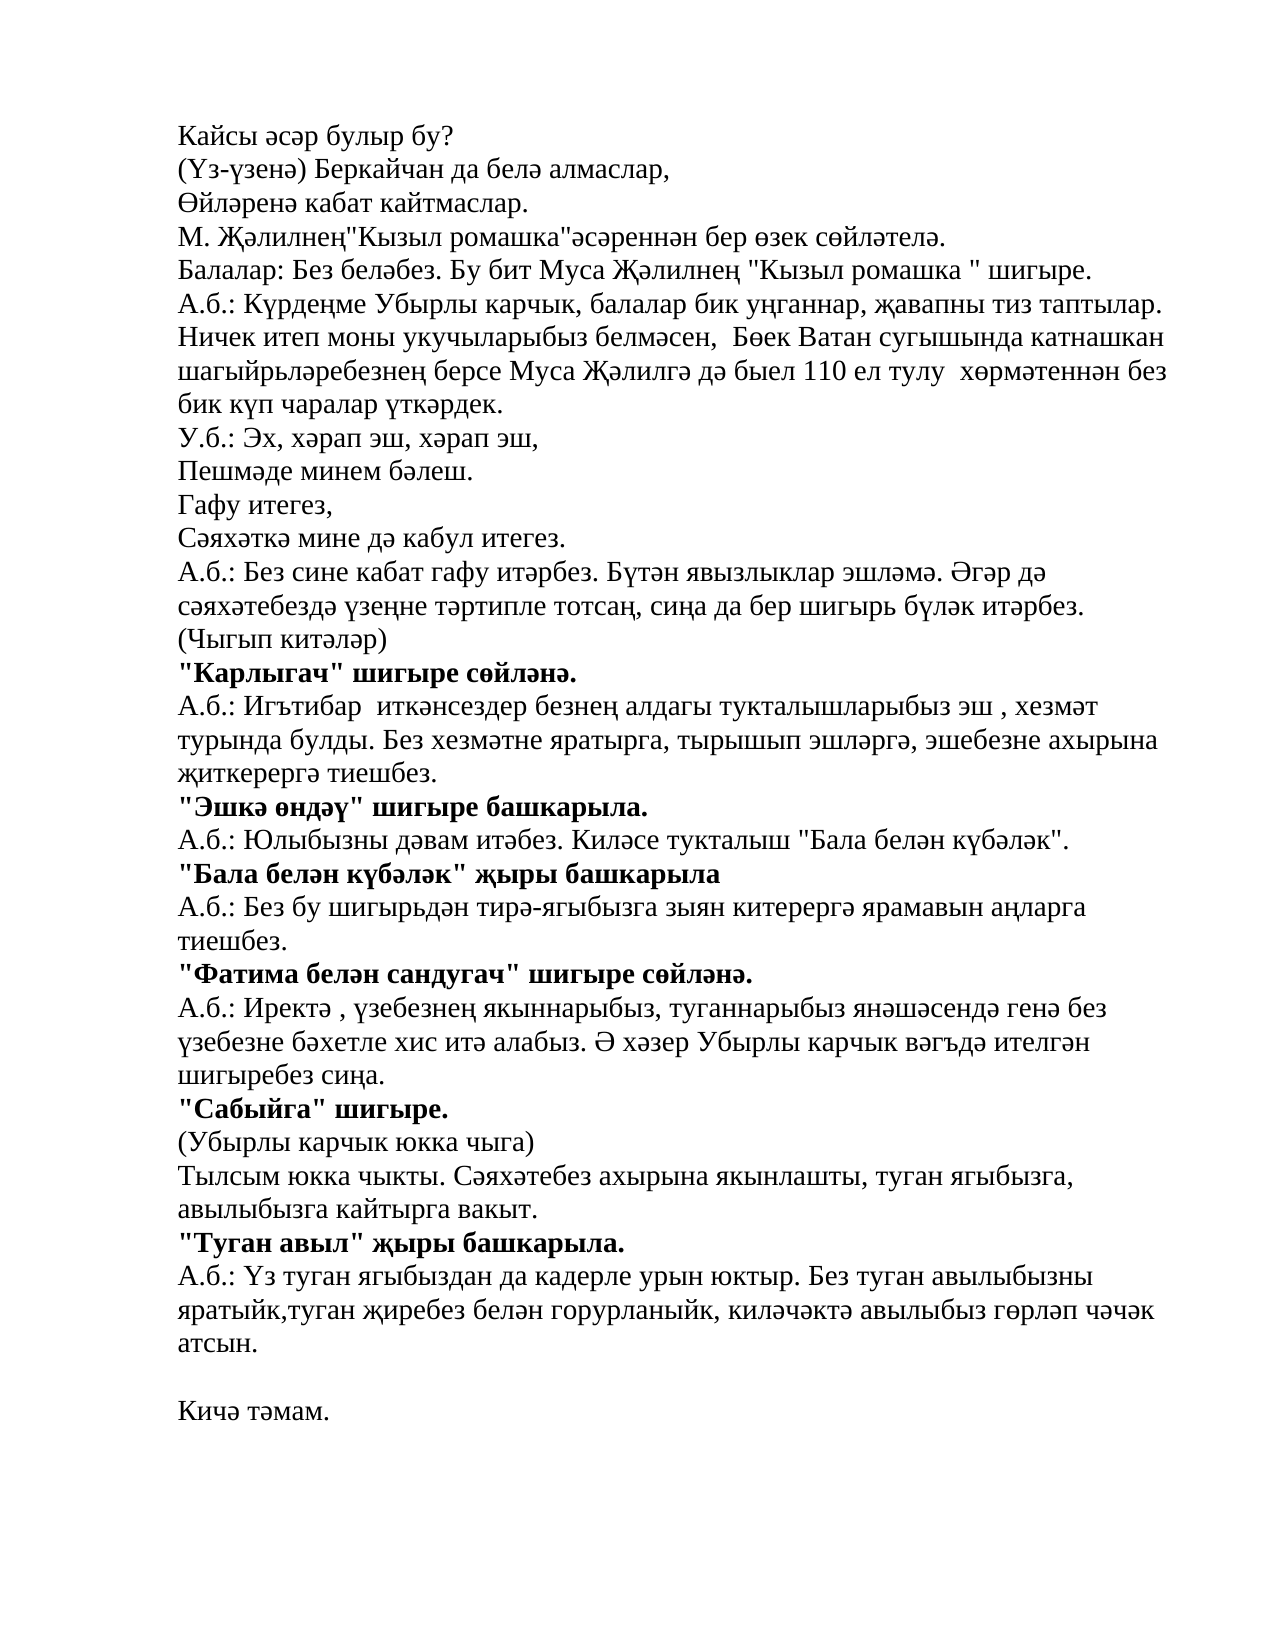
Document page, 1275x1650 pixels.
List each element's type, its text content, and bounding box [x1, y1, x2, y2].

text А.б.: Үз туган ягыбыздан да кадерле урын юктыр. Без туган авылыбызны яратыйк,туган җиребез белән горурланыйк, киләчәктә авылыбыз гөрләп чәчәк атсын. [177, 1258, 1186, 1359]
text А.б.: Без бу шигырьдән тирә-ягыбызга зыян китерергә ярамавын аңларга тиешбез. [177, 889, 1186, 957]
text "Сабыйга" шигыре. [177, 1091, 1186, 1124]
text "Эшкә өндәү" шигыре башкарыла. [177, 789, 1186, 822]
text (Убырлы карчык юкка чыга) [177, 1124, 1186, 1158]
text Пешмәде минем бәлеш. [177, 453, 1186, 487]
text А.б.: Юлыбызны дәвам итәбез. Киләсе тукталыш "Бала белән күбәләк". [177, 822, 1186, 856]
text А.б.: Без сине кабат гафу итәрбез. Бүтән явызлыклар эшләмә. Әгәр дә сәяхәтебездә үзеңне тәртипле тотсаң, сиңа да бер шигырь бүләк итәрбез. [177, 554, 1186, 621]
text "Бала белән күбәләк" җыры башкарыла [177, 856, 1186, 889]
text М. Җәлилнең"Кызыл ромашка"әсәреннән бер өзек сөйләтелә. [177, 219, 1186, 252]
text А.б.: Иректә , үзебезнең якыннарыбыз, туганнарыбыз янәшәсендә генә без үзебезне бәхетле хис итә алабыз. Ә хәзер Убырлы карчык вәгъдә ителгән шигыребез сиңа. [177, 990, 1186, 1091]
text А.б.: Игътибар иткәнсездер безнең алдагы тукталышларыбыз эш , хезмәт турында булды. Без хезмәтне яратырга, тырышып эшләргә, эшебезне ахырына җиткерергә тиешбез. [177, 688, 1186, 789]
text "Фатима белән сандугач" шигыре сөйләнә. [177, 957, 1186, 990]
text Өйләренә кабат кайтмаслар. [177, 185, 1186, 219]
text Сәяхәткә мине дә кабул итегез. [177, 521, 1186, 554]
text (Чыгып китәләр) [177, 621, 1186, 655]
text Балалар: Без беләбез. Бу бит Муса Җәлилнең "Кызыл ромашка " шигыре. [177, 252, 1186, 286]
text Кичә тәмам. [177, 1393, 1186, 1426]
text А.б.: Күрдеңме Убырлы карчык, балалар бик уңганнар, җавапны тиз таптылар. Ничек итеп моны укучыларыбыз белмәсен, Бөек Ватан сугышында катнашкан шагыйрьләребезнең берсе Муса Җәлилгә дә быел 110 ел тулу хөрмәтеннән без бик күп чаралар үткәрдек. [177, 286, 1186, 420]
text Тылсым юкка чыкты. Сәяхәтебез ахырына якынлашты, туган ягыбызга, авылыбызга кайтырга вакыт. [177, 1158, 1186, 1225]
text (Үз-үзенә) Беркайчан да белә алмаслар, [177, 152, 1186, 185]
text Гафу итегез, [177, 487, 1186, 521]
text "Туган авыл" җыры башкарыла. [177, 1225, 1186, 1258]
text "Карлыгач" шигыре сөйләнә. [177, 655, 1186, 688]
text У.б.: Эх, хәрап эш, хәрап эш, [177, 420, 1186, 453]
text Кайсы әсәр булыр бу? [177, 118, 1186, 152]
